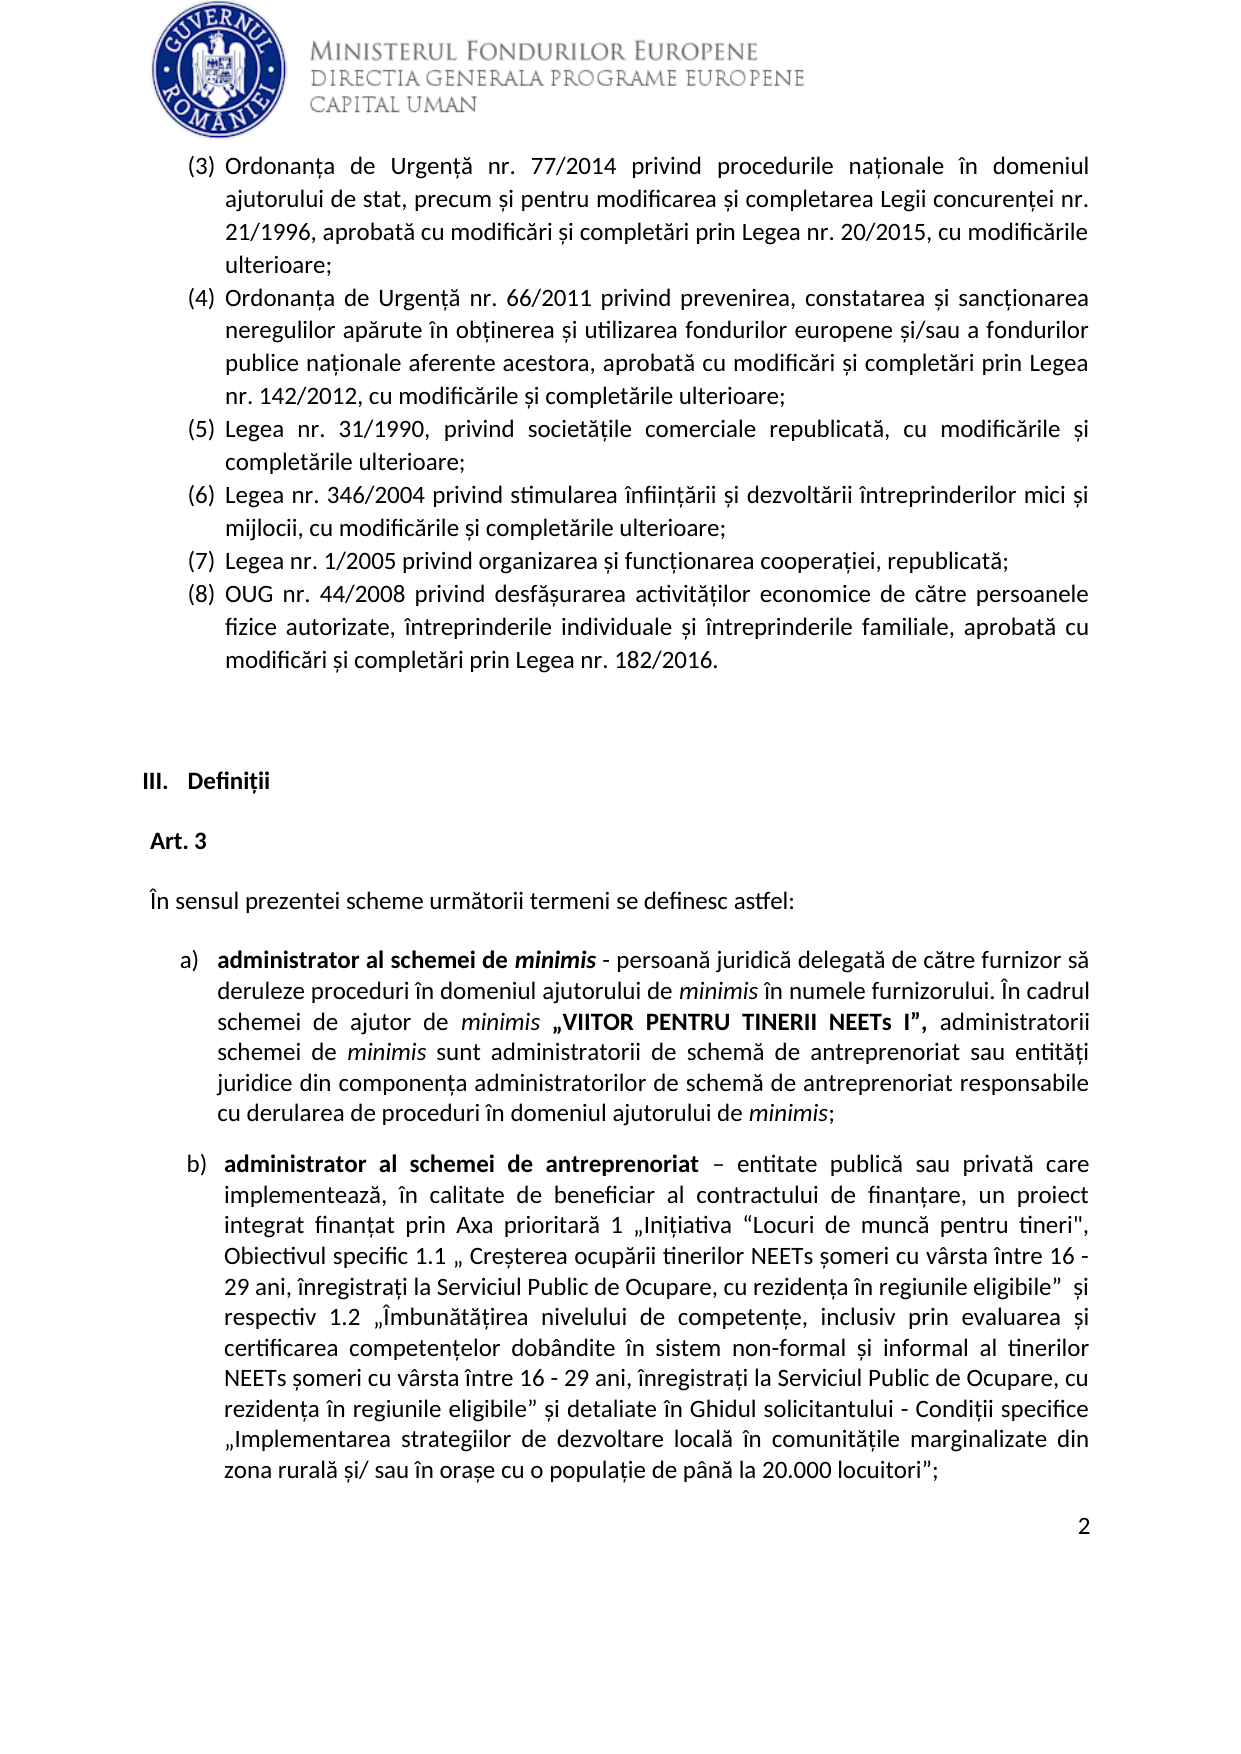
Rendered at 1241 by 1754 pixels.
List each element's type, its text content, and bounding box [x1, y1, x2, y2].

subtitle administrator al schemei de minimis - persoană juridică delegată de către furnizor să deruleze proceduri în domeniul ajutorului de minimis în numele furnizorului. În cadrul schemei de ajutor de minimis „VIITOR PENTRU TINERII NEETs I”, administratorii schemei de minimis sunt administratorii de schemă de antreprenoriat sau entități juridice din componența administratorilor de schemă de antreprenoriat responsabile cu derularea de proceduri în domeniul ajutorului de minimis; [179, 944, 1090, 1128]
subtitle Definiții [169, 766, 1090, 796]
subtitle administrator al schemei de antreprenoriat – entitate publică sau privată care implementează, în calitate de beneficiar al contractului de finanțare, un proiect integrat finanțat prin Axa prioritară 1 „Inițiativa “Locuri de muncă pentru tineri", Obiectivul specific 1.1 „ Creșterea ocupării tinerilor NEETs șomeri cu vârsta între 16 - 29 ani, înregistrați la Serviciul Public de Ocupare, cu rezidența în regiunile eligibile” și respectiv 1.2 „Îmbunătățirea nivelului de competențe, inclusiv prin evaluarea și certificarea competențelor dobândite în sistem non-formal și informal al tinerilor NEETs șomeri cu vârsta între 16 - 29 ani, înregistrați la Serviciul Public de Ocupare, cu rezidența în regiunile eligibile” și detaliate în Ghidul solicitantului - Condiții specifice „Implementarea strategiilor de dezvoltare locală în comunitățile marginalizate din zona rurală și/ sau în orașe cu o populație de până la 20.000 locuitori”; [186, 1148, 1090, 1484]
list Legea nr. 1/2005 privind organizarea și funcționarea cooperației, republicată; [187, 545, 1090, 576]
list Ordonanța de Urgență nr. 77/2014 privind procedurile naționale în domeniul ajutorului de stat, precum și pentru modificarea și completarea Legii concurenței nr. 21/1996, aprobată cu modificări și completări prin Legea nr. 20/2015, cu modificările ulterioare; [187, 150, 1090, 279]
list Legea nr. 346/2004 privind stimularea înființării și dezvoltării întreprinderilor mici și mijlocii, cu modificările și completările ulterioare; [187, 479, 1090, 543]
picture [150, 0, 1090, 140]
list Ordonanța de Urgență nr. 66/2011 privind prevenirea, constatarea și sancționarea neregulilor apărute în obținerea și utilizarea fondurilor europene și/sau a fondurilor publice naționale aferente acestora, aprobată cu modificări și completări prin Legea nr. 142/2012, cu modificările și completările ulterioare; [187, 282, 1090, 411]
list Legea nr. 31/1990, privind societățile comerciale republicată, cu modificările și completările ulterioare; [187, 413, 1090, 477]
text În sensul prezentei scheme următorii termeni se definesc astfel: [150, 885, 1090, 915]
list OUG nr. 44/2008 privind desfășurarea activităților economice de către persoanele fizice autorizate, întreprinderile individuale și întreprinderile familiale, aprobată cu modificări și completări prin Legea nr. 182/2016. [187, 578, 1090, 674]
text Art. 3 [150, 825, 1090, 856]
